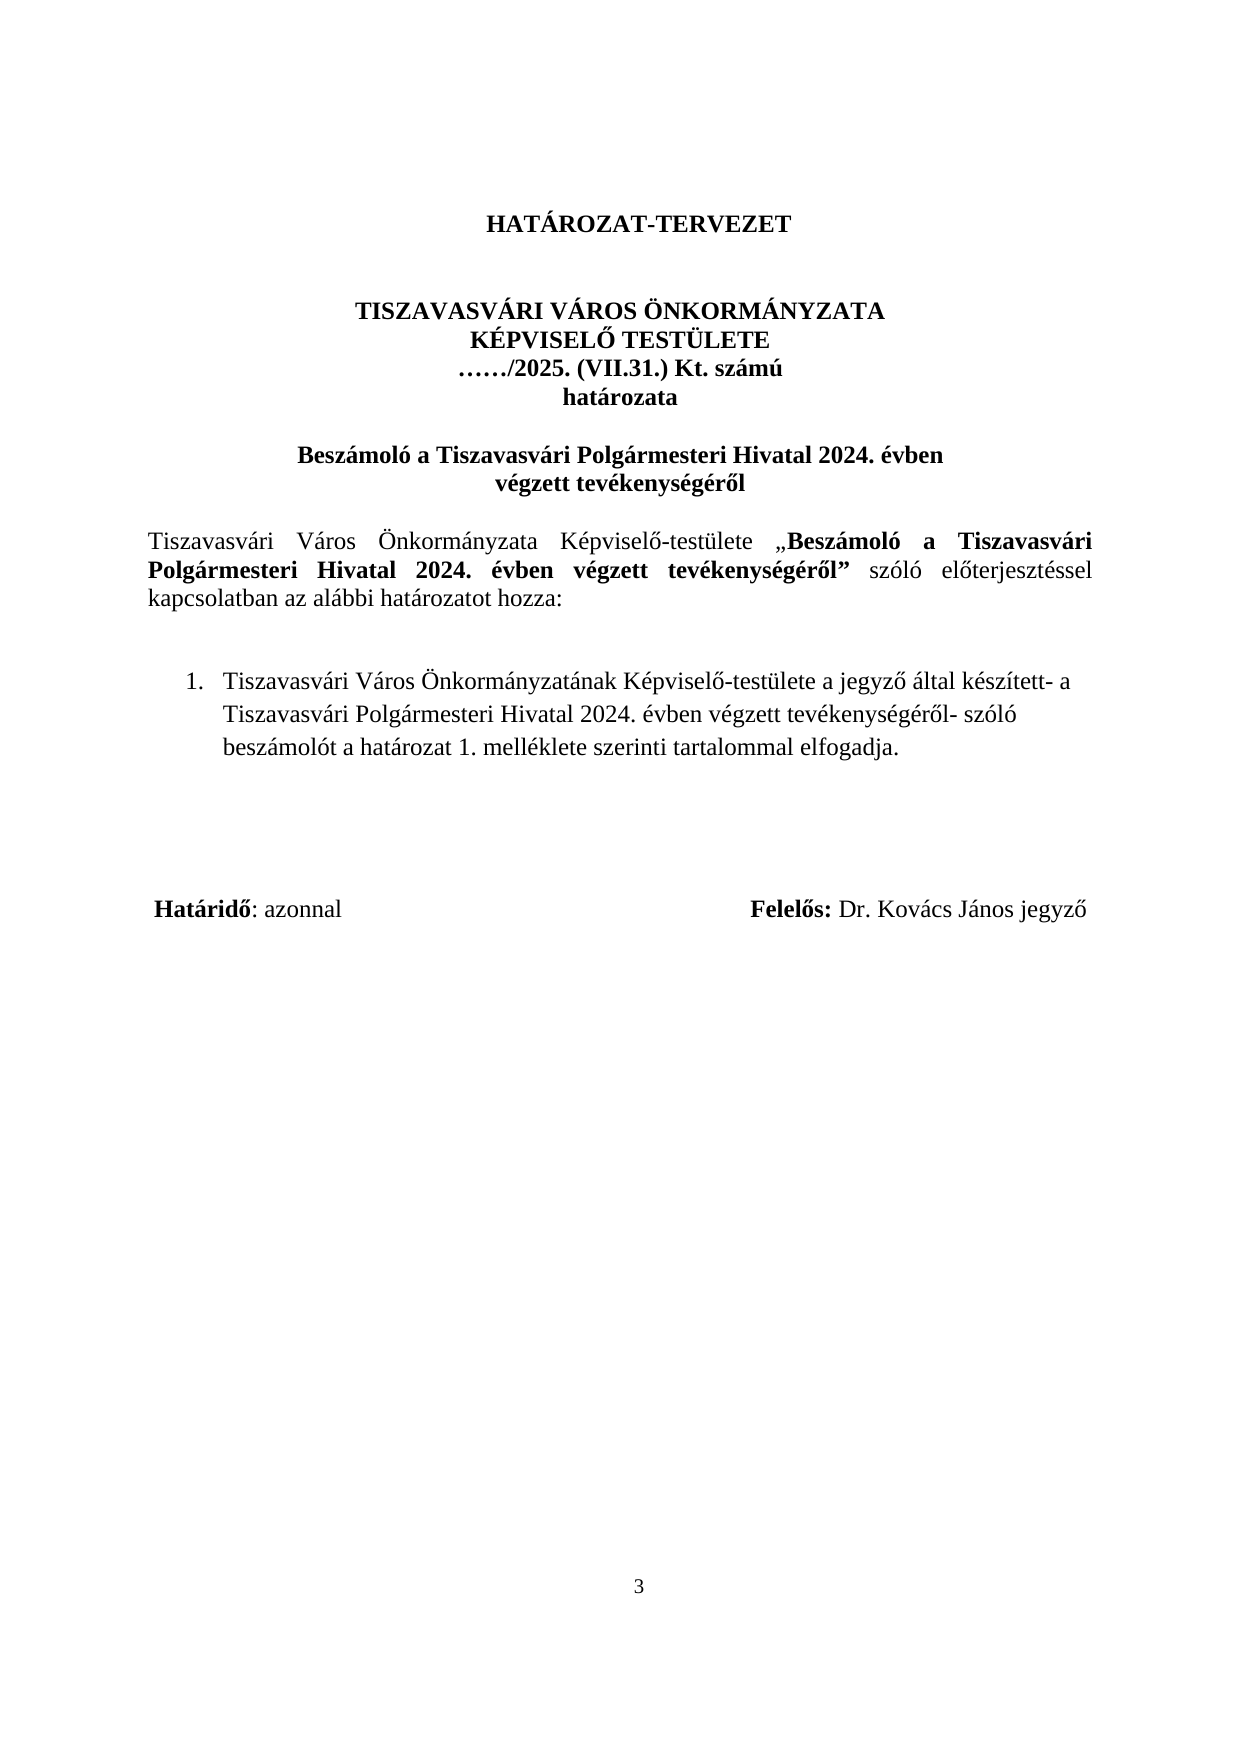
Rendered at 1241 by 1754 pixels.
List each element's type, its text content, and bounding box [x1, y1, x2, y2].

text végzett tevékenységéről [148, 468, 1093, 497]
list Tiszavasvári Város Önkormányzatának Képviselő-testülete a jegyző által készített- a Tiszavasvári Polgármesteri Hivatal 2024. évben végzett tevékenységéről- szóló beszámolót a határozat 1. melléklete szerinti tartalommal elfogadja. [185, 666, 1093, 761]
text Tiszavasvári Város Önkormányzata Képviselő-testülete „Beszámoló a Tiszavasvári Polgármesteri Hivatal 2024. évben végzett tevékenységéről” szóló előterjesztéssel kapcsolatban az alábbi határozatot hozza: [148, 526, 1093, 612]
text TISZAVASVÁRI VÁROS ÖNKORMÁNYZATA [148, 296, 1093, 325]
text KÉPVISELŐ TESTÜLETE [148, 325, 1093, 353]
text ……/2025. (VII.31.) Kt. számú [148, 353, 1093, 382]
text Határidő: azonnal Felelős: Dr. Kovács János jegyző [148, 894, 1093, 922]
text Beszámoló a Tiszavasvári Polgármesteri Hivatal 2024. évben [148, 440, 1093, 468]
text HATÁROZAT-TERVEZET [185, 209, 1093, 238]
text határozata [148, 382, 1093, 411]
